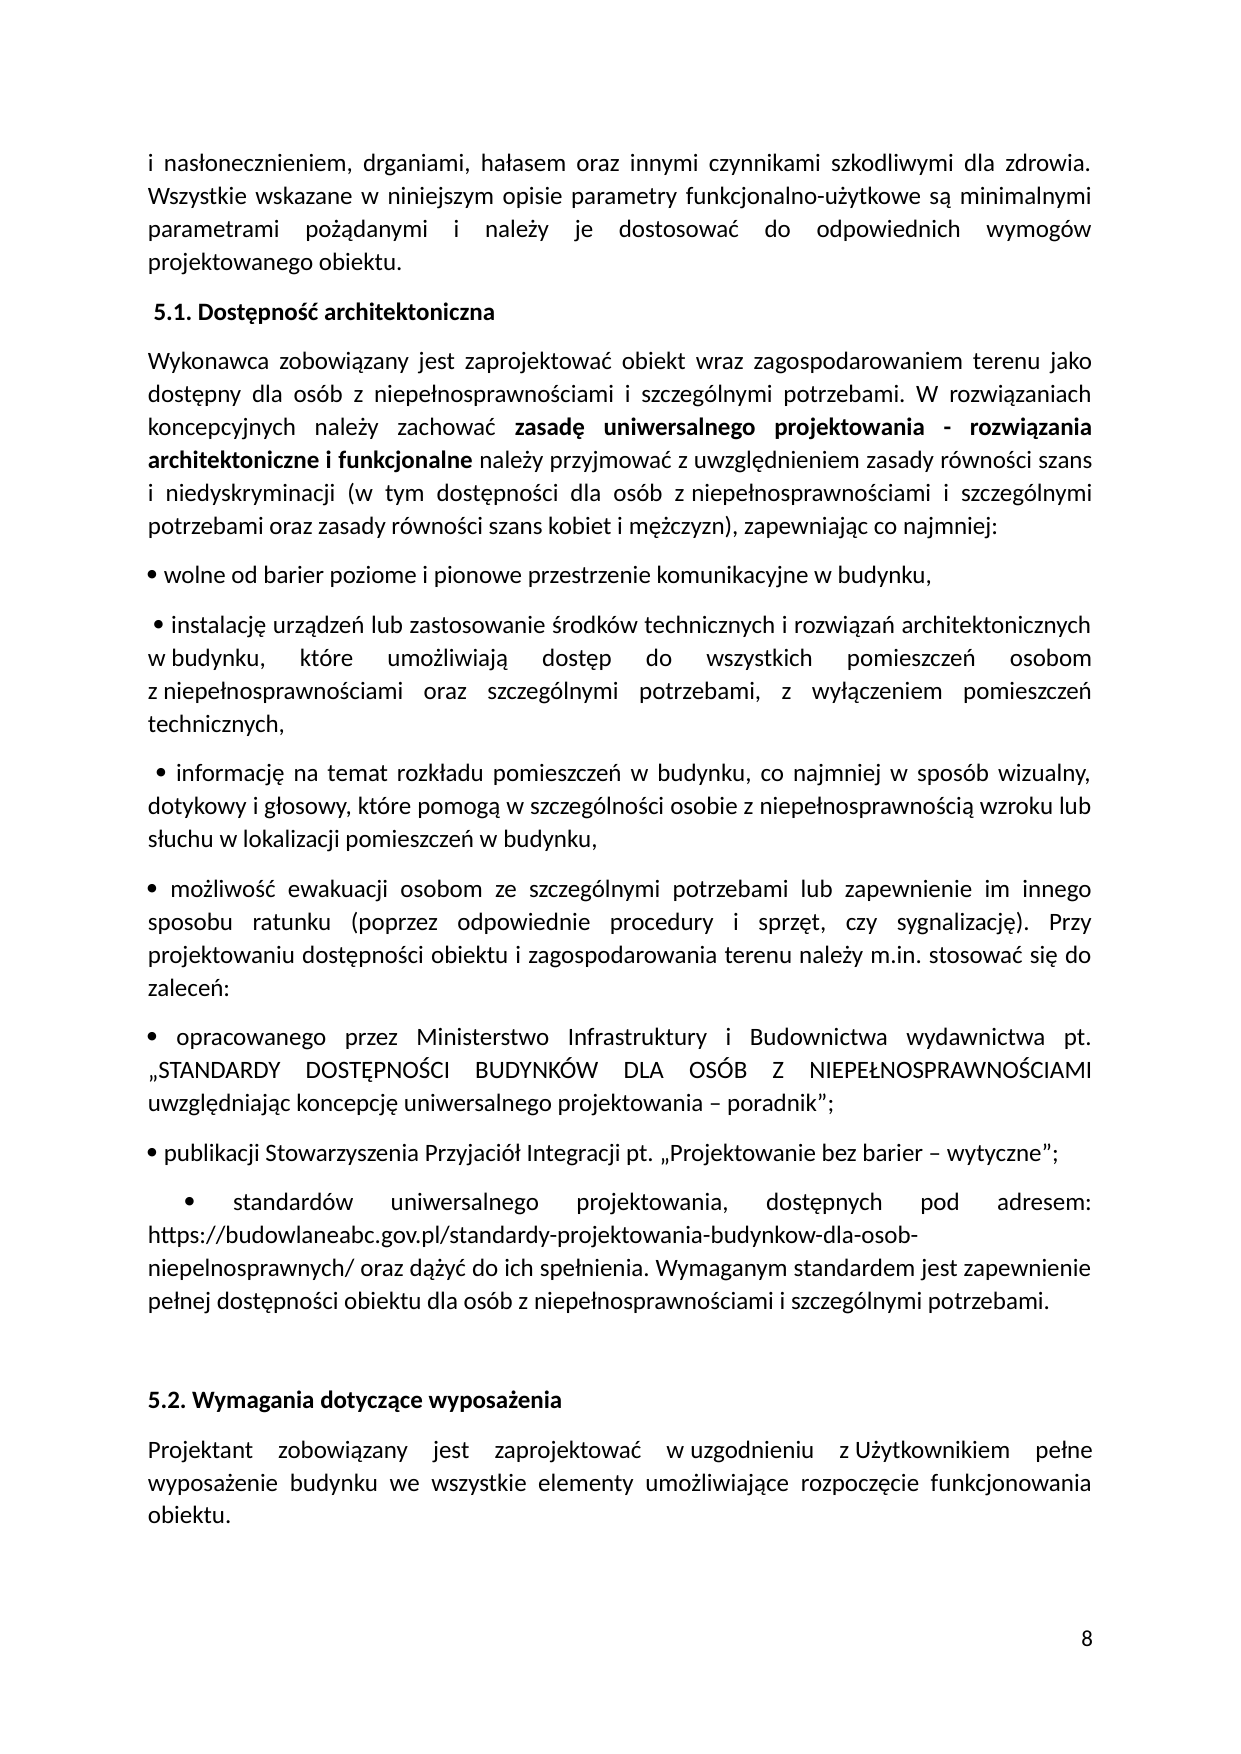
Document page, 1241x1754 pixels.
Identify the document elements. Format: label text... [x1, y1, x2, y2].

text 5.1. Dostępność architektoniczna [148, 296, 1093, 326]
text wolne od barier poziome i pionowe przestrzenie komunikacyjne w budynku, [148, 560, 1093, 590]
text Wykonawca zobowiązany jest zaprojektować obiekt wraz zagospodarowaniem terenu jako dostępny dla osób z niepełnosprawnościami i szczególnymi potrzebami. W rozwiązaniach koncepcyjnych należy zachować zasadę uniwersalnego projektowania - rozwiązania architektoniczne i funkcjonalne należy przyjmować z uwzględnieniem zasady równości szans i niedyskryminacji (w tym dostępności dla osób z niepełnosprawnościami i szczególnymi potrzebami oraz zasady równości szans kobiet i mężczyzn), zapewniając co najmniej: [148, 346, 1093, 541]
text 5.2. Wymagania dotyczące wyposażenia [148, 1384, 1093, 1415]
text możliwość ewakuacji osobom ze szczególnymi potrzebami lub zapewnienie im innego sposobu ratunku (poprzez odpowiednie procedury i sprzęt, czy sygnalizację). Przy projektowaniu dostępności obiektu i zagospodarowania terenu należy m.in. stosować się do zaleceń: [148, 873, 1093, 1002]
text opracowanego przez Ministerstwo Infrastruktury i Budownictwa wydawnictwa pt. „STANDARDY DOSTĘPNOŚCI BUDYNKÓW DLA OSÓB Z NIEPEŁNOSPRAWNOŚCIAMI uwzględniając koncepcję uniwersalnego projektowania – poradnik”; [148, 1021, 1093, 1118]
text informację na temat rozkładu pomieszczeń w budynku, co najmniej w sposób wizualny, dotykowy i głosowy, które pomogą w szczególności osobie z niepełnosprawnością wzroku lub słuchu w lokalizacji pomieszczeń w budynku, [148, 758, 1093, 854]
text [148, 148, 1093, 277]
text standardów uniwersalnego projektowania, dostępnych pod adresem: https://budowlaneabc.gov.pl/standardy-projektowania-budynkow-dla-osob-niepelnosprawnych/ oraz dążyć do ich spełnienia. Wymaganym standardem jest zapewnienie pełnej dostępności obiektu dla osób z niepełnosprawnościami i szczególnymi potrzebami. [148, 1186, 1093, 1316]
text publikacji Stowarzyszenia Przyjaciół Integracji pt. „Projektowanie bez barier – wytyczne”; [148, 1137, 1093, 1167]
text Projektant zobowiązany jest zaprojektować w uzgodnieniu z Użytkownikiem pełne wyposażenie budynku we wszystkie elementy umożliwiające rozpoczęcie funkcjonowania obiektu. [148, 1434, 1093, 1530]
text instalację urządzeń lub zastosowanie środków technicznych i rozwiązań architektonicznych w budynku, które umożliwiają dostęp do wszystkich pomieszczeń osobom z niepełnosprawnościami oraz szczególnymi potrzebami, z wyłączeniem pomieszczeń technicznych, [148, 609, 1093, 738]
